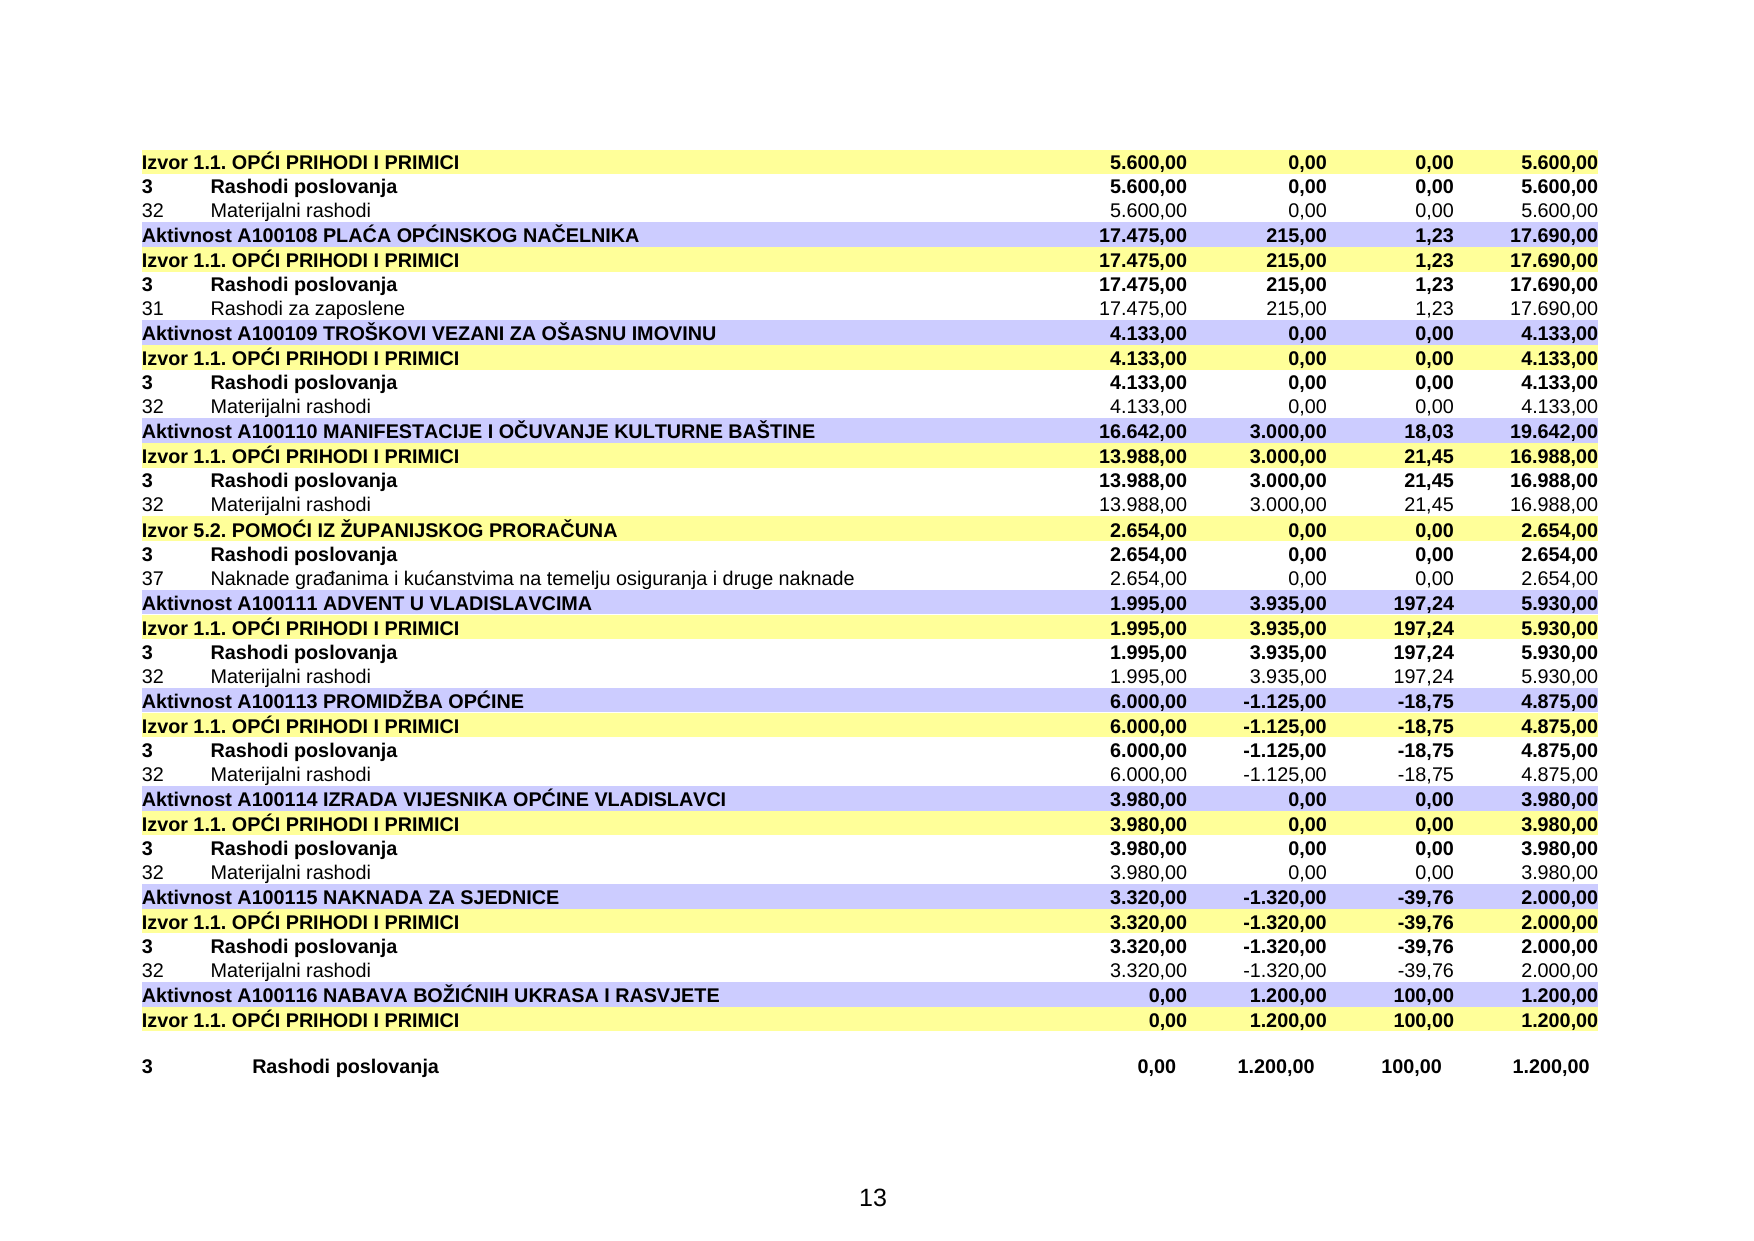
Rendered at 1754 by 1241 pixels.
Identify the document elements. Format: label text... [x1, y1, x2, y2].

table_cell 21,45 [1350, 468, 1473, 492]
table_cell Rashodi poslovanja [210, 174, 994, 198]
table_cell 0,00 [994, 1007, 1204, 1031]
table_cell 0,00 [1350, 370, 1473, 394]
table_cell 3 [142, 370, 210, 394]
table_cell 1.200,00 [1204, 1007, 1350, 1031]
table_cell 215,00 [1204, 247, 1350, 272]
table_cell 3 [142, 934, 210, 957]
table_cell 13.988,00 [994, 468, 1204, 492]
table_cell Materijalni rashodi [210, 859, 994, 884]
table_cell 0,00 [1204, 565, 1350, 589]
table_cell 3.980,00 [994, 859, 1204, 884]
table_cell 0,00 [1350, 786, 1473, 811]
table_cell 1,23 [1350, 272, 1473, 296]
table_cell -18,75 [1350, 713, 1473, 737]
table_cell 1.200,00 [1204, 982, 1350, 1007]
table_cell 16.642,00 [994, 418, 1204, 443]
table_cell Izvor 5.2. POMOĆI IZ ŽUPANIJSKOG PRORAČUNA [142, 516, 994, 541]
table_cell Rashodi poslovanja [210, 468, 994, 492]
table_cell 4.133,00 [994, 370, 1204, 394]
table_cell 1.995,00 [994, 639, 1204, 663]
table_cell 5.930,00 [1473, 639, 1598, 663]
table_cell 5.600,00 [994, 198, 1204, 222]
table_cell Materijalni rashodi [210, 761, 994, 786]
table_cell 3 [142, 737, 210, 761]
table_cell 32 [142, 394, 210, 418]
table_cell 1,23 [1350, 247, 1473, 272]
table_cell Izvor 1.1. OPĆI PRIHODI I PRIMICI [142, 615, 994, 639]
table_cell -1.125,00 [1204, 761, 1350, 786]
table_cell 21,45 [1350, 443, 1473, 468]
table_cell -39,76 [1350, 884, 1473, 909]
table_cell Rashodi poslovanja [210, 639, 994, 663]
table_cell 100,00 [1350, 1007, 1473, 1031]
table_cell 3.935,00 [1204, 590, 1350, 614]
table_cell Aktivnost A100108 PLAĆA OPĆINSKOG NAČELNIKA [142, 222, 994, 247]
table_header 5.600,00 [994, 150, 1204, 174]
table_cell 13.988,00 [994, 443, 1204, 468]
table_cell -18,75 [1350, 761, 1473, 786]
table_cell 6.000,00 [994, 761, 1204, 786]
table_cell 4.133,00 [994, 345, 1204, 370]
table_cell Materijalni rashodi [210, 492, 994, 516]
table_cell 4.875,00 [1473, 713, 1598, 737]
table_cell Aktivnost A100114 IZRADA VIJESNIKA OPĆINE VLADISLAVCI [142, 786, 994, 811]
table_cell Materijalni rashodi [210, 663, 994, 687]
table_cell 32 [142, 859, 210, 884]
table_cell 3.935,00 [1204, 663, 1350, 687]
table_cell 17.690,00 [1473, 247, 1598, 272]
table_cell 3.320,00 [994, 884, 1204, 909]
table_cell -1.125,00 [1204, 688, 1350, 712]
table_cell Naknade građanima i kućanstvima na temelju osiguranja i druge naknade [210, 565, 994, 589]
table_cell -1.320,00 [1204, 934, 1350, 957]
table_cell Rashodi poslovanja [210, 835, 994, 859]
table_cell 0,00 [1204, 541, 1350, 565]
table_cell 215,00 [1204, 296, 1350, 320]
table_cell 3.320,00 [994, 909, 1204, 933]
table_cell -1.125,00 [1204, 713, 1350, 737]
table_cell Aktivnost A100115 NAKNADA ZA SJEDNICE [142, 884, 994, 909]
table_cell 0,00 [1350, 394, 1473, 418]
table_cell 4.133,00 [1473, 345, 1598, 370]
table_cell Aktivnost A100116 NABAVA BOŽIĆNIH UKRASA I RASVJETE [142, 982, 994, 1007]
table_cell 4.133,00 [994, 320, 1204, 345]
table_cell 197,24 [1350, 639, 1473, 663]
table_cell Aktivnost A100113 PROMIDŽBA OPĆINE [142, 688, 994, 712]
table_cell Izvor 1.1. OPĆI PRIHODI I PRIMICI [142, 1007, 994, 1031]
table_cell 4.133,00 [1473, 394, 1598, 418]
table_cell 3.980,00 [994, 786, 1204, 811]
table_cell Rashodi poslovanja [210, 541, 994, 565]
table_cell 0,00 [1350, 345, 1473, 370]
table_header 5.600,00 [1473, 150, 1598, 174]
table_cell 0,00 [1204, 198, 1350, 222]
table_cell -1.320,00 [1204, 884, 1350, 909]
table_cell 2.000,00 [1473, 958, 1598, 982]
table_cell 2.654,00 [994, 541, 1204, 565]
table_cell 0,00 [1350, 565, 1473, 589]
table_cell 37 [142, 565, 210, 589]
table_cell 4.875,00 [1473, 737, 1598, 761]
table_cell 2.654,00 [1473, 541, 1598, 565]
table_cell 0,00 [1204, 394, 1350, 418]
table_cell -39,76 [1350, 909, 1473, 933]
table_cell 13.988,00 [994, 492, 1204, 516]
table_cell 197,24 [1350, 590, 1473, 614]
table_cell Rashodi poslovanja [210, 272, 994, 296]
table_cell 3 [142, 174, 210, 198]
table_cell 19.642,00 [1473, 418, 1598, 443]
table_cell Izvor 1.1. OPĆI PRIHODI I PRIMICI [142, 247, 994, 272]
table_cell 3 [142, 468, 210, 492]
table_cell 2.000,00 [1473, 909, 1598, 933]
table_cell 6.000,00 [994, 713, 1204, 737]
table_cell Izvor 1.1. OPĆI PRIHODI I PRIMICI [142, 909, 994, 933]
table_header 0,00 [1204, 150, 1350, 174]
table_cell 4.133,00 [1473, 320, 1598, 345]
table_cell 17.475,00 [994, 272, 1204, 296]
table_cell 3.000,00 [1204, 443, 1350, 468]
table_cell Izvor 1.1. OPĆI PRIHODI I PRIMICI [142, 443, 994, 468]
table_cell 32 [142, 492, 210, 516]
table_cell 3.320,00 [994, 934, 1204, 957]
table_cell 5.600,00 [1473, 198, 1598, 222]
table_cell 3.000,00 [1204, 492, 1350, 516]
table_header Izvor 1.1. OPĆI PRIHODI I PRIMICI [142, 150, 994, 174]
table_cell Materijalni rashodi [210, 198, 994, 222]
table_cell 0,00 [1350, 811, 1473, 835]
table_cell 3 [142, 541, 210, 565]
table_cell Izvor 1.1. OPĆI PRIHODI I PRIMICI [142, 345, 994, 370]
table_cell 3.980,00 [1473, 786, 1598, 811]
table_cell 32 [142, 761, 210, 786]
table_cell 2.654,00 [994, 565, 1204, 589]
table_cell 17.475,00 [994, 247, 1204, 272]
table_cell 0,00 [1350, 198, 1473, 222]
table_cell -18,75 [1350, 688, 1473, 712]
table_cell Aktivnost A100110 MANIFESTACIJE I OČUVANJE KULTURNE BAŠTINE [142, 418, 994, 443]
table_cell 3.980,00 [1473, 811, 1598, 835]
table_header 0,00 [1350, 150, 1473, 174]
table_cell 3 [142, 835, 210, 859]
table_cell 17.690,00 [1473, 272, 1598, 296]
table_cell -1.320,00 [1204, 958, 1350, 982]
table_cell 0,00 [1204, 859, 1350, 884]
table_cell 4.133,00 [994, 394, 1204, 418]
table_cell 16.988,00 [1473, 468, 1598, 492]
table_cell 6.000,00 [994, 688, 1204, 712]
table_cell Materijalni rashodi [210, 394, 994, 418]
table_cell 0,00 [1350, 859, 1473, 884]
table_cell 5.930,00 [1473, 663, 1598, 687]
table_cell 5.600,00 [1473, 174, 1598, 198]
table_cell 100,00 [1350, 982, 1473, 1007]
table_cell 6.000,00 [994, 737, 1204, 761]
table_cell 5.930,00 [1473, 590, 1598, 614]
table_cell 0,00 [1350, 516, 1473, 541]
table_cell 1,23 [1350, 296, 1473, 320]
table_cell 0,00 [1204, 811, 1350, 835]
table_cell Aktivnost A100109 TROŠKOVI VEZANI ZA OŠASNU IMOVINU [142, 320, 994, 345]
table_cell 3.980,00 [1473, 835, 1598, 859]
table_cell 3.935,00 [1204, 639, 1350, 663]
table_cell 2.654,00 [1473, 516, 1598, 541]
table_cell 215,00 [1204, 222, 1350, 247]
table_cell 3.980,00 [1473, 859, 1598, 884]
table_cell -1.125,00 [1204, 737, 1350, 761]
table_cell -39,76 [1350, 958, 1473, 982]
table_cell Izvor 1.1. OPĆI PRIHODI I PRIMICI [142, 713, 994, 737]
table_cell 0,00 [1204, 835, 1350, 859]
table_cell 4.875,00 [1473, 761, 1598, 786]
table_cell 31 [142, 296, 210, 320]
table_cell 3.000,00 [1204, 418, 1350, 443]
table_cell 1.995,00 [994, 590, 1204, 614]
table_cell 0,00 [1350, 320, 1473, 345]
table_cell 5.930,00 [1473, 615, 1598, 639]
table_cell 32 [142, 198, 210, 222]
table_cell 0,00 [1350, 835, 1473, 859]
table_cell 2.654,00 [994, 516, 1204, 541]
table_cell 3.320,00 [994, 958, 1204, 982]
table_cell 0,00 [1204, 370, 1350, 394]
table_cell -18,75 [1350, 737, 1473, 761]
table_cell 0,00 [994, 982, 1204, 1007]
table_cell 17.690,00 [1473, 296, 1598, 320]
table_cell 1.995,00 [994, 615, 1204, 639]
table_cell 2.654,00 [1473, 565, 1598, 589]
table_cell 3 [142, 639, 210, 663]
table_cell 16.988,00 [1473, 443, 1598, 468]
table_cell 3.935,00 [1204, 615, 1350, 639]
table_cell Rashodi poslovanja [210, 934, 994, 957]
table_cell 0,00 [1204, 345, 1350, 370]
table_cell 32 [142, 663, 210, 687]
table_cell 17.475,00 [994, 222, 1204, 247]
table_cell 17.475,00 [994, 296, 1204, 320]
table_cell 0,00 [1350, 174, 1473, 198]
table_cell 1.200,00 [1473, 982, 1598, 1007]
table_cell 4.875,00 [1473, 688, 1598, 712]
table_cell 3.980,00 [994, 835, 1204, 859]
table_cell 17.690,00 [1473, 222, 1598, 247]
table_cell 4.133,00 [1473, 370, 1598, 394]
table_cell 1.200,00 [1473, 1007, 1598, 1031]
table_cell Rashodi za zaposlene [210, 296, 994, 320]
table_cell 215,00 [1204, 272, 1350, 296]
table_cell Aktivnost A100111 ADVENT U VLADISLAVCIMA [142, 590, 994, 614]
table_cell -1.320,00 [1204, 909, 1350, 933]
table_cell 2.000,00 [1473, 884, 1598, 909]
table_cell Rashodi poslovanja [210, 737, 994, 761]
table_cell 5.600,00 [994, 174, 1204, 198]
table_cell 0,00 [1204, 786, 1350, 811]
table_cell 16.988,00 [1473, 492, 1598, 516]
table_cell 0,00 [1204, 174, 1350, 198]
table_cell 1.995,00 [994, 663, 1204, 687]
table_cell 3.980,00 [994, 811, 1204, 835]
table_cell 2.000,00 [1473, 934, 1598, 957]
table_cell 1,23 [1350, 222, 1473, 247]
text 3 Rashodi poslovanja 0,00 1.200,00 100,00 1.200,00 [142, 1055, 1604, 1078]
table_cell Izvor 1.1. OPĆI PRIHODI I PRIMICI [142, 811, 994, 835]
table_cell 18,03 [1350, 418, 1473, 443]
table_cell 3.000,00 [1204, 468, 1350, 492]
table_cell -39,76 [1350, 934, 1473, 957]
table_cell 197,24 [1350, 663, 1473, 687]
table_cell 197,24 [1350, 615, 1473, 639]
table_cell 0,00 [1204, 320, 1350, 345]
table_cell 3 [142, 272, 210, 296]
table_cell 0,00 [1350, 541, 1473, 565]
table_cell Materijalni rashodi [210, 958, 994, 982]
table_cell 21,45 [1350, 492, 1473, 516]
table_cell Rashodi poslovanja [210, 370, 994, 394]
table_cell 32 [142, 958, 210, 982]
table_cell 0,00 [1204, 516, 1350, 541]
